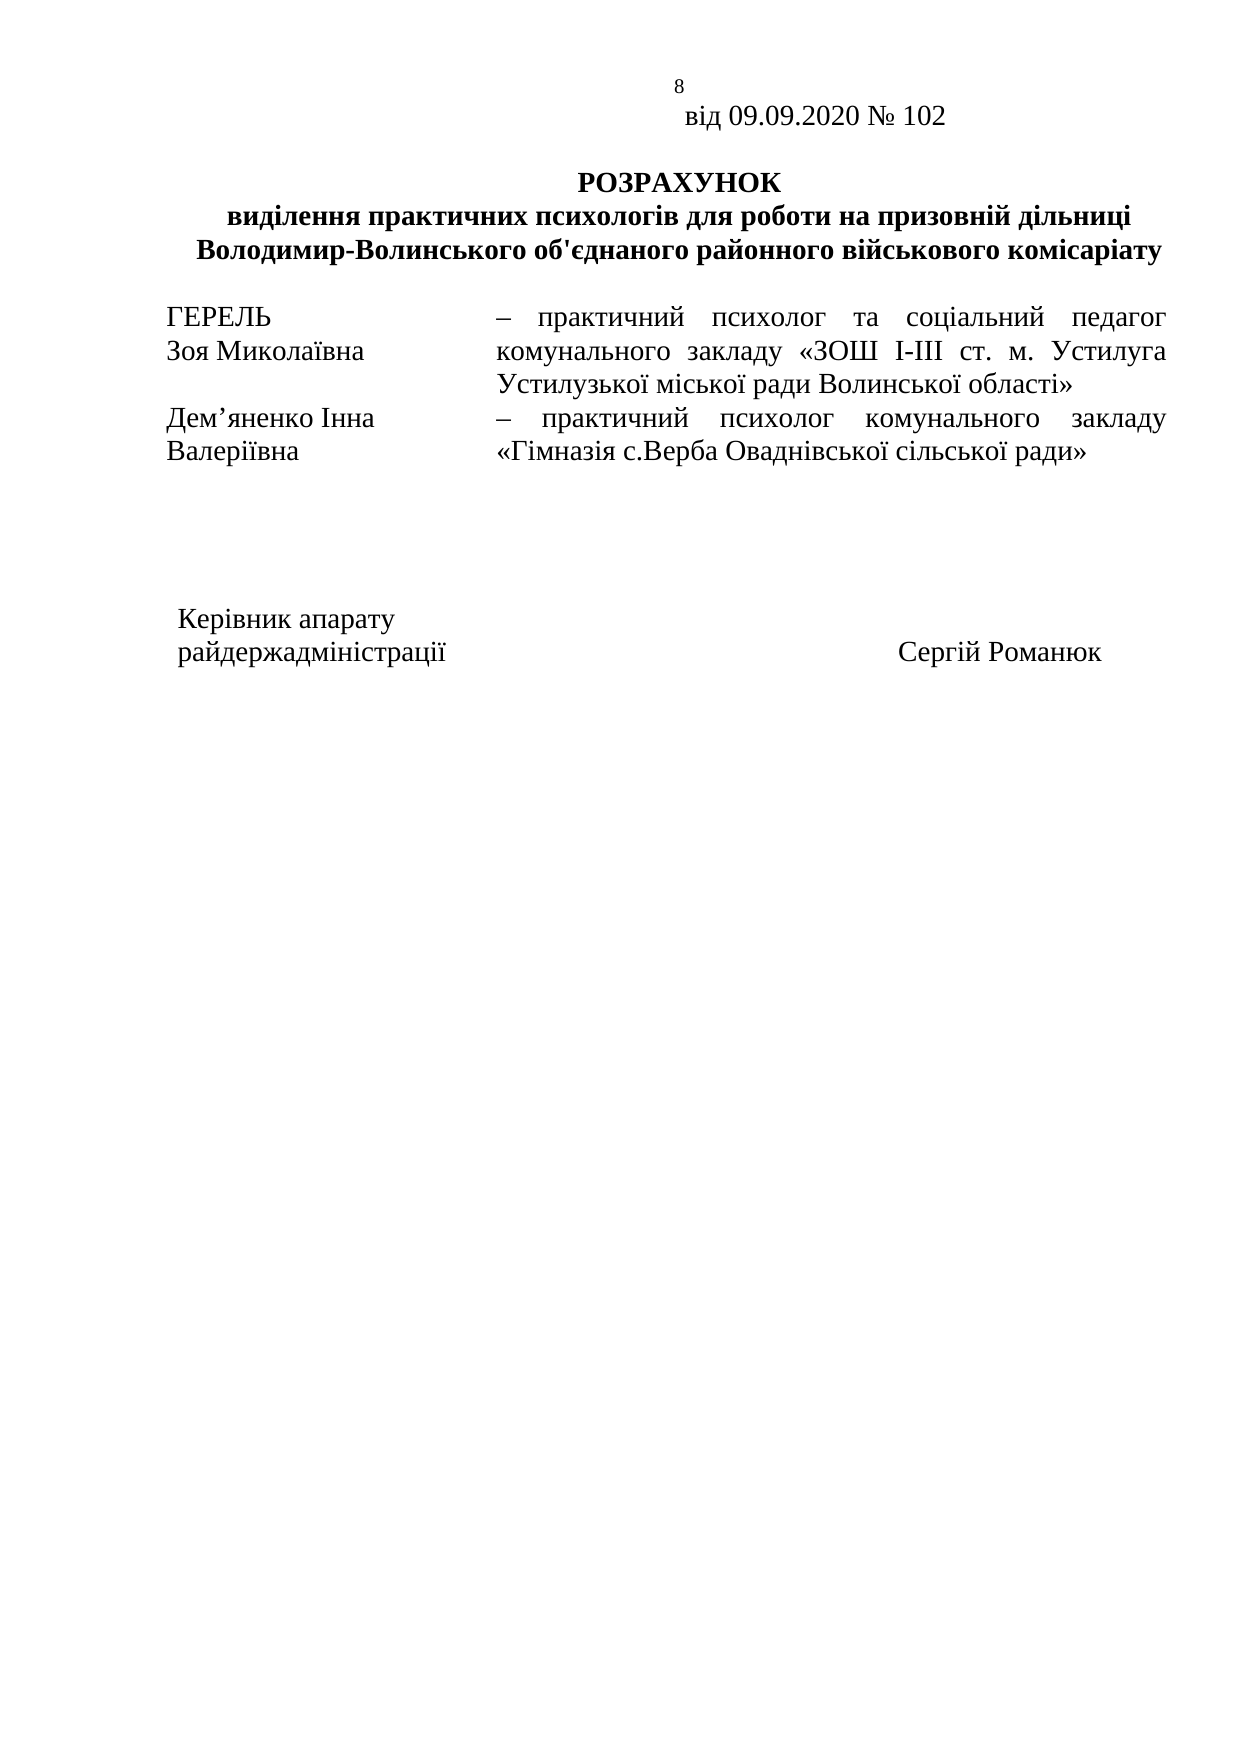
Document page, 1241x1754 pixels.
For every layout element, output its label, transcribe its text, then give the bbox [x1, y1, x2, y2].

table_header – практичний психолог та соціальний педагог комунального закладу «ЗОШ І-ІІІ ст. м. Устилуга Устилузької міської ради Волинської області» [485, 299, 1179, 400]
text виділення практичних психологів для роботи на призовній дільниці [177, 198, 1181, 232]
table_cell Дем’яненко Інна Валеріївна [155, 400, 485, 467]
table_header ГЕРЕЛЬ Зоя Миколаївна [155, 299, 485, 400]
text райдержадміністрації Сергій Романюк [177, 634, 1181, 668]
text від 09.09.2020 № 102 [177, 98, 1181, 131]
text Керівник апарату [177, 601, 1181, 634]
text РОЗРАХУНОК [177, 165, 1181, 198]
table_cell – практичний психолог комунального закладу «Гімназія с.Верба Оваднівської сільської ради» [485, 400, 1179, 467]
text Володимир-Волинського об'єднаного районного військового комісаріату [177, 232, 1181, 266]
